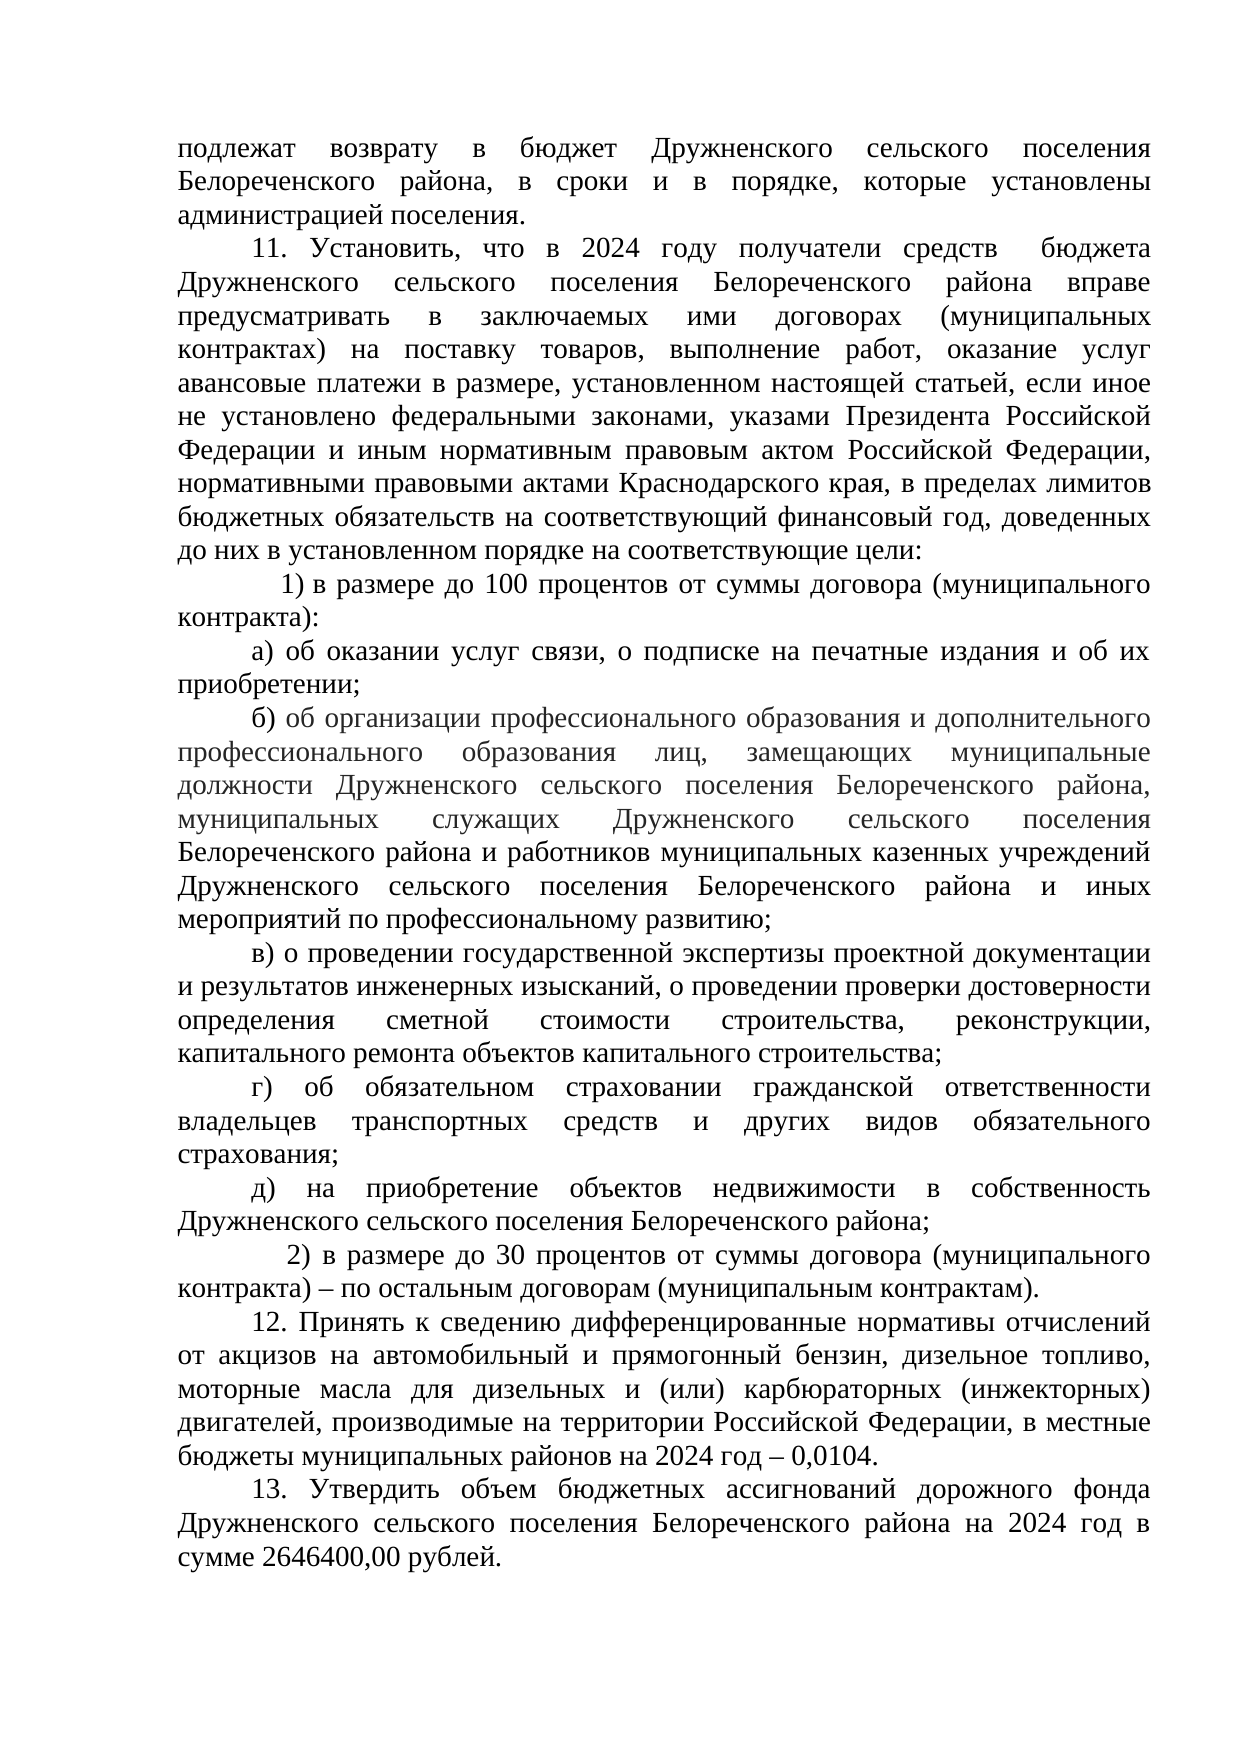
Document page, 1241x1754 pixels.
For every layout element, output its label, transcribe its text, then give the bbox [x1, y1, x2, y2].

text 12. Принять к сведению дифференцированные нормативы отчислений от акцизов на автомобильный и прямогонный бензин, дизельное топливо, моторные масла для дизельных и (или) карбюраторных (инжекторных) двигателей, производимые на территории Российской Федерации, в местные бюджеты муниципальных районов на 2024 год – 0,0104. [177, 1304, 1152, 1472]
text 1) в размере до 100 процентов от суммы договора (муниципального контракта): [177, 566, 1152, 633]
text д) на приобретение объектов недвижимости в собственность Дружненского сельского поселения Белореченского района; [177, 1170, 1152, 1237]
text 11. Установить, что в 2024 году получатели средств бюджета Дружненского сельского поселения Белореченского района вправе предусматривать в заключаемых ими договорах (муниципальных контрактах) на поставку товаров, выполнение работ, оказание услуг авансовые платежи в размере, установленном настоящей статьей, если иное не установлено федеральными законами, указами Президента Российской Федерации и иным нормативным правовым актом Российской Федерации, нормативными правовыми актами Краснодарского края, в пределах лимитов бюджетных обязательств на соответствующий финансовый год, доведенных до них в установленном порядке на соответствующие цели: [177, 231, 1152, 566]
text г) об обязательном страховании гражданской ответственности владельцев транспортных средств и других видов обязательного страхования; [177, 1069, 1152, 1170]
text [177, 130, 1152, 231]
text б) об организации профессионального образования и дополнительного профессионального образования лиц, замещающих муниципальные должности Дружненского сельского поселения Белореченского района, муниципальных служащих Дружненского сельского поселения Белореченского района и работников муниципальных казенных учреждений Дружненского сельского поселения Белореченского района и иных мероприятий по профессиональному развитию; [177, 700, 1152, 935]
text 13. Утвердить объем бюджетных ассигнований дорожного фонда Дружненского сельского поселения Белореченского района на 2024 год в сумме 2646400,00 рублей. [177, 1472, 1152, 1572]
text а) об оказании услуг связи, о подписке на печатные издания и об их приобретении; [177, 633, 1152, 700]
text 2) в размере до 30 процентов от суммы договора (муниципального контракта) – по остальным договорам (муниципальным контрактам). [177, 1237, 1152, 1304]
text в) о проведении государственной экспертизы проектной документации и результатов инженерных изысканий, о проведении проверки достоверности определения сметной стоимости строительства, реконструкции, капитального ремонта объектов капитального строительства; [177, 935, 1152, 1069]
